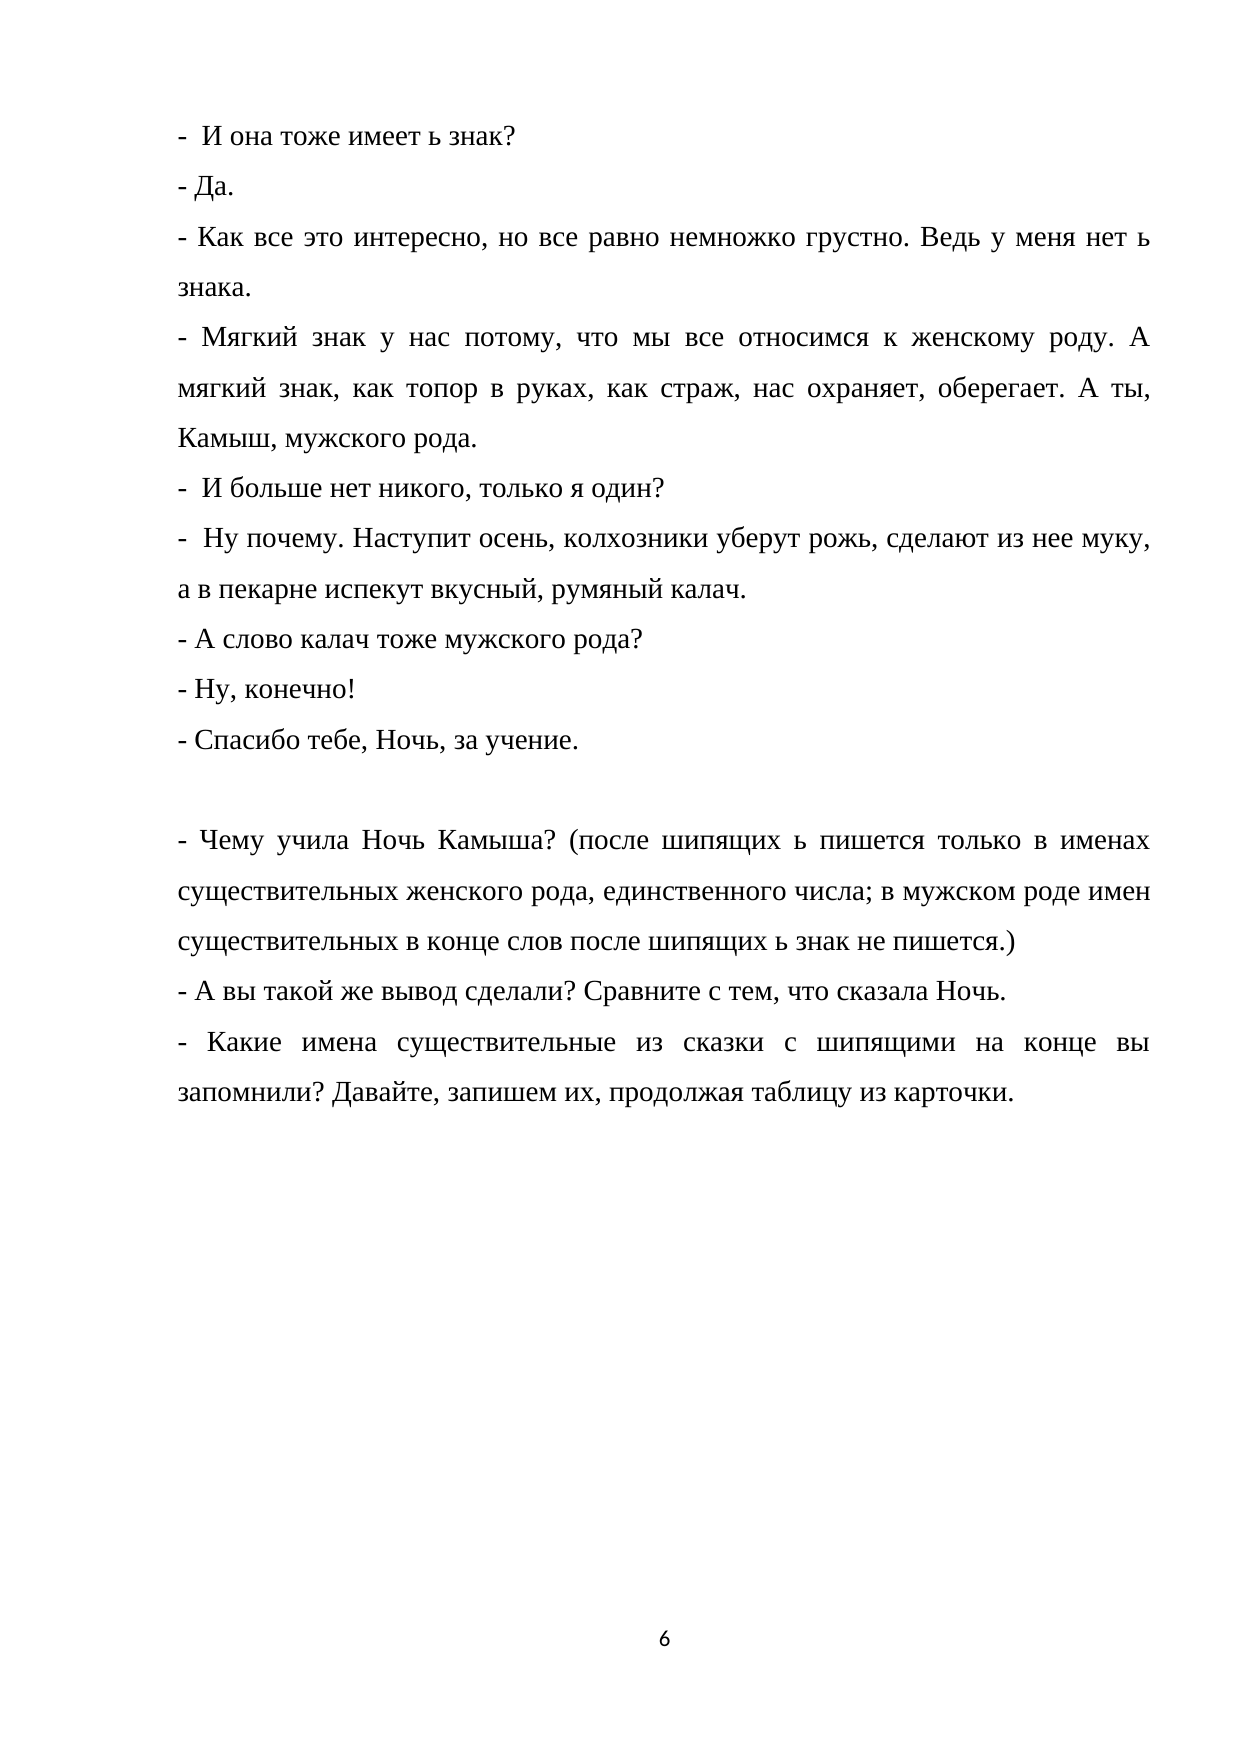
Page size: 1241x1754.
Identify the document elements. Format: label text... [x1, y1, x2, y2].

text - Да. [177, 168, 1152, 202]
text - И больше нет никого, только я один? [177, 470, 1152, 504]
text - А вы такой же вывод сделали? Сравните с тем, что сказала Ночь. [177, 973, 1152, 1007]
text - Мягкий знак у нас потому, что мы все относимся к женскому роду. А мягкий знак, как топор в руках, как страж, нас охраняет, оберегает. А ты, Камыш, мужского рода. [177, 319, 1152, 453]
text - Как все это интересно, но все равно немножко грустно. Ведь у меня нет ь знака. [177, 219, 1152, 303]
text - А слово калач тоже мужского рода? [177, 621, 1152, 655]
text - Чему учила Ночь Камыша? (после шипящих ь пишется только в именах существительных женского рода, единственного числа; в мужском роде имен существительных в конце слов после шипящих ь знак не пишется.) [177, 822, 1152, 957]
text - Какие имена существительные из сказки с шипящими на конце вы запомнили? Давайте, запишем их, продолжая таблицу из карточки. [177, 1024, 1152, 1108]
text - Ну почему. Наступит осень, колхозники уберут рожь, сделают из нее муку, а в пекарне испекут вкусный, румяный калач. [177, 521, 1152, 604]
text - Ну, конечно! [177, 672, 1152, 705]
text - Спасибо тебе, Ночь, за учение. [177, 722, 1152, 755]
text - И она тоже имеет ь знак? [177, 118, 1152, 152]
